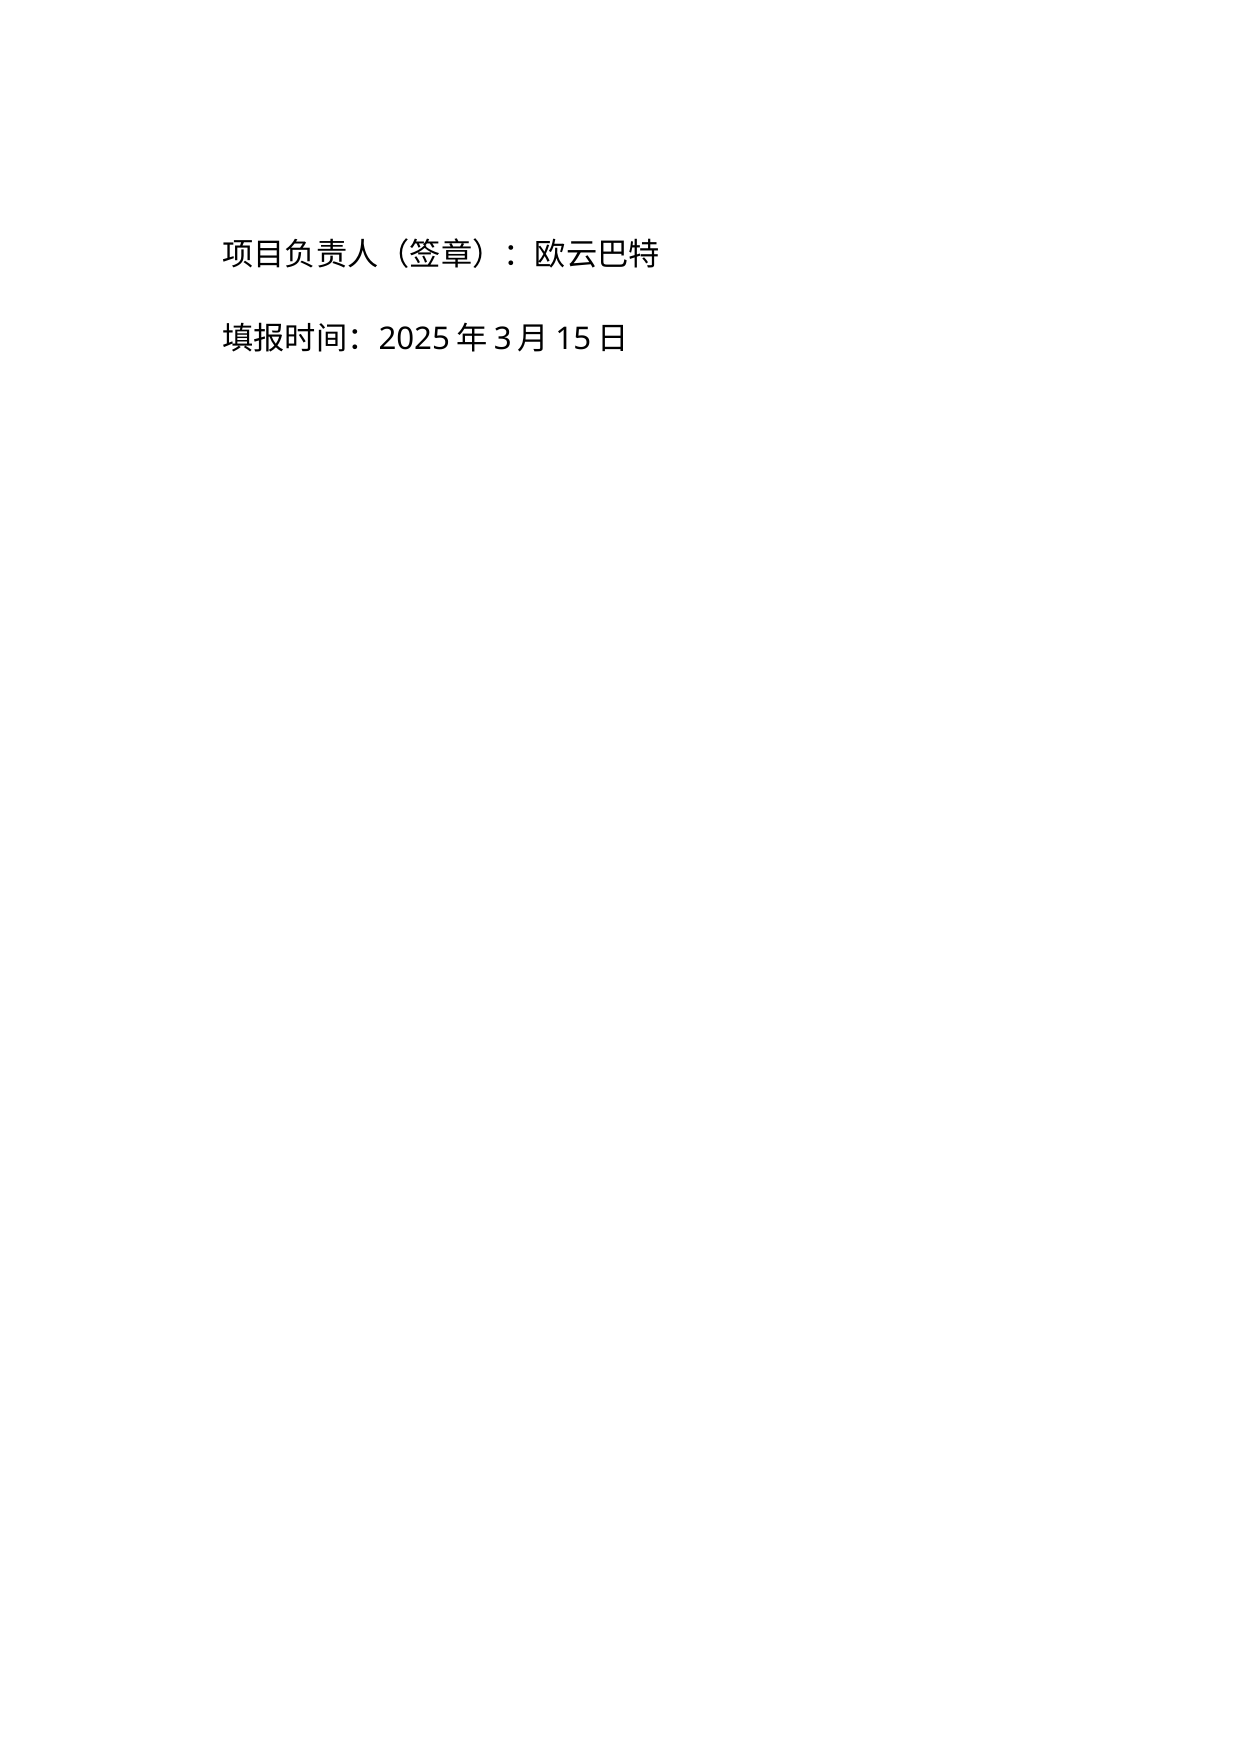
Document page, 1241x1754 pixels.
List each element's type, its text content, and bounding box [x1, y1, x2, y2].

text 填报时间：2025年3月15日 [159, 294, 1081, 379]
text 项目负责人（签章）：欧云巴特 [159, 209, 1081, 294]
